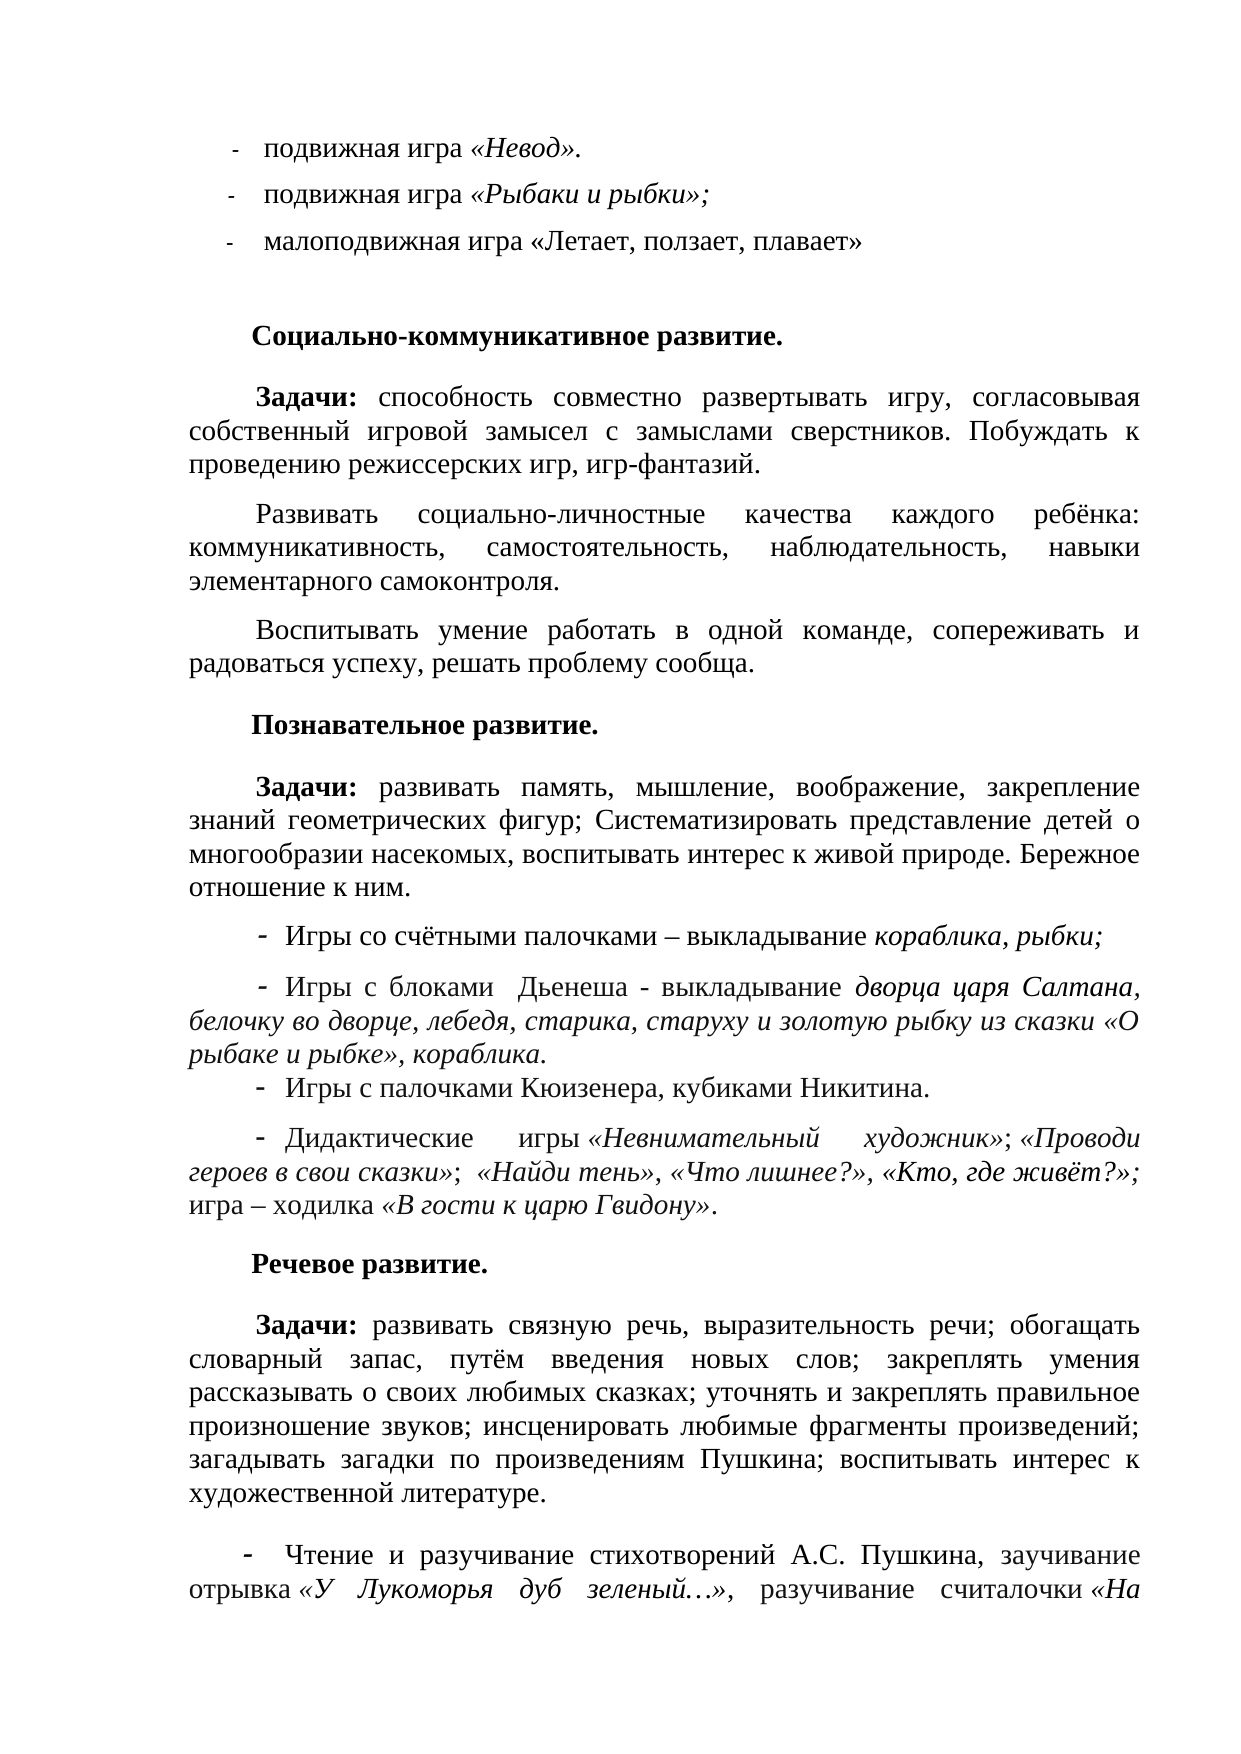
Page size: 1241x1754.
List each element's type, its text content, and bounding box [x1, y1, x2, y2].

table_cell Социально-коммуникативное развитие. Задачи: способность совместно развертывать игру, согласовывая собственный игровой замысел с замыслами сверстников. Побуждать к проведению режиссерских игр, игр-фантазий. Развивать социально-личностные качества каждого ребёнка: коммуникативность, самостоятельность, наблюдательность, навыки элементарного самоконтроля. Воспитывать умение работать в одной команде, сопереживать и радоваться успеху, решать проблему сообща. [177, 305, 1152, 695]
table_cell Познавательное развитие. Задачи: развивать память, мышление, воображение, закрепление знаний геометрических фигур; Систематизировать представление детей о многообразии насекомых, воспитывать интерес к живой природе. Бережное отношение к ним. Игры со счётными палочками – выкладывание кораблика, рыбки; Игры с блоками Дьенеша - выкладывание дворца царя Салтана, белочку во дворце, лебедя, старика, старуху и золотую рыбку из сказки «О рыбаке и рыбке», кораблика. Игры с палочками Кюизенера, кубиками Никитина. Дидактические игры «Невнимательный художник»; «Проводи героев в свои сказки»; «Найди тень», «Что лишнее?», «Кто, где живёт?»; игра – ходилка «В гости к царю Гвидону». [177, 695, 1152, 1233]
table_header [177, 118, 1152, 305]
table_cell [177, 1233, 1152, 1604]
